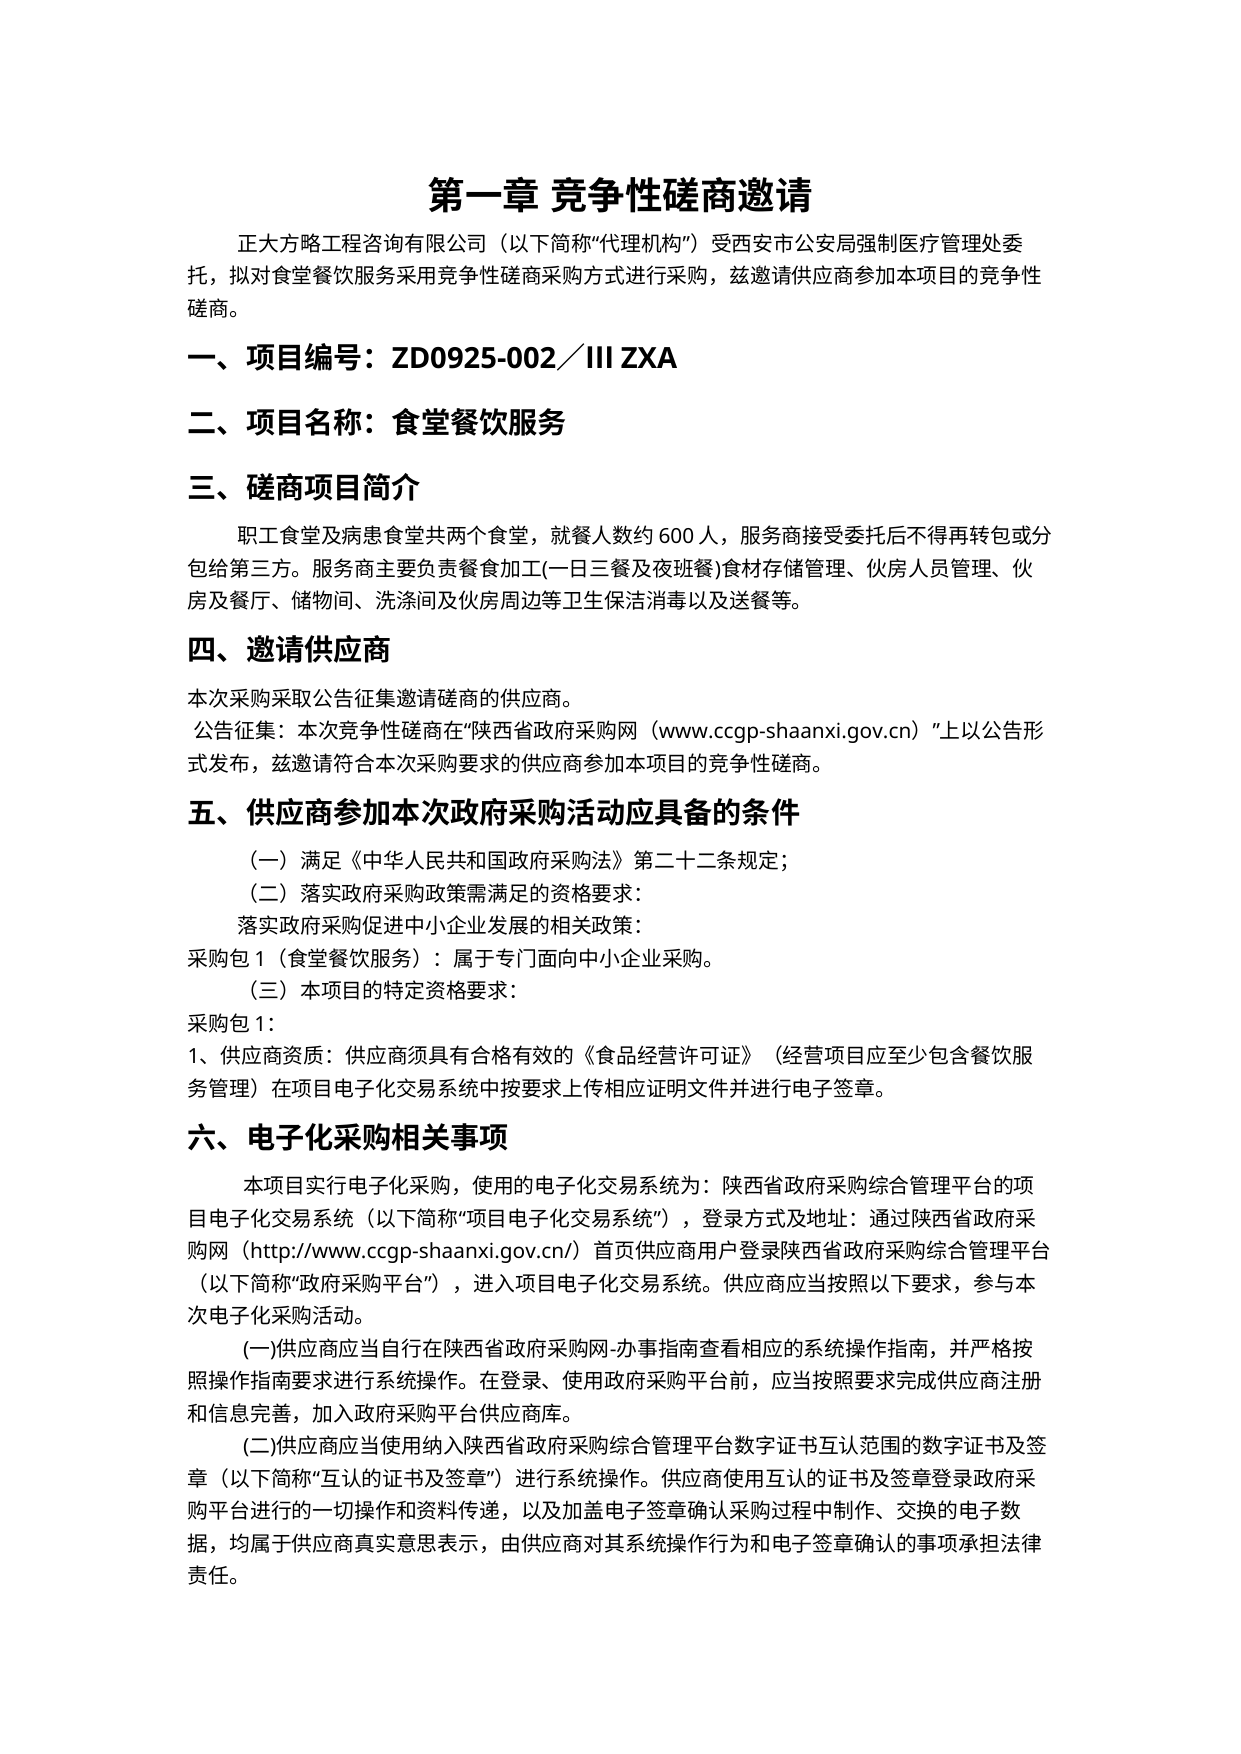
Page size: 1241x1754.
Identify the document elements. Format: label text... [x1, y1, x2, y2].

text 采购包1： [187, 1007, 1053, 1039]
text （一）满足《中华人民共和国政府采购法》第二十二条规定； [187, 844, 1053, 877]
text 本项目实行电子化采购，使用的电子化交易系统为：陕西省政府采购综合管理平台的项目电子化交易系统（以下简称“项目电子化交易系统”），登录方式及地址：通过陕西省政府采购网（http://www.ccgp-shaanxi.gov.cn/）首页供应商用户登录陕西省政府采购综合管理平台（以下简称“政府采购平台”），进入项目电子化交易系统。供应商应当按照以下要求，参与本次电子化采购活动。 [187, 1169, 1053, 1332]
text 二、项目名称：食堂餐饮服务 [187, 389, 1053, 454]
text 六、电子化采购相关事项 [187, 1104, 1053, 1169]
text 五、供应商参加本次政府采购活动应具备的条件 [187, 779, 1053, 844]
text （二）落实政府采购政策需满足的资格要求： [187, 877, 1053, 909]
text 落实政府采购促进中小企业发展的相关政策： [187, 909, 1053, 942]
text 四、邀请供应商 [187, 617, 1053, 682]
text 三、磋商项目简介 [187, 454, 1053, 519]
text 一、项目编号：ZD0925-002／ⅢZXA [187, 324, 1053, 389]
text 第一章 竞争性磋商邀请 [187, 162, 1053, 227]
text (二)供应商应当使用纳入陕西省政府采购综合管理平台数字证书互认范围的数字证书及签章（以下简称“互认的证书及签章”）进行系统操作。供应商使用互认的证书及签章登录政府采购平台进行的一切操作和资料传递，以及加盖电子签章确认采购过程中制作、交换的电子数据，均属于供应商真实意思表示，由供应商对其系统操作行为和电子签章确认的事项承担法律责任。 [187, 1429, 1053, 1592]
text 正大方略工程咨询有限公司（以下简称“代理机构”）受西安市公安局强制医疗管理处委托，拟对食堂餐饮服务采用竞争性磋商采购方式进行采购，兹邀请供应商参加本项目的竞争性磋商。 [187, 227, 1053, 324]
text 1、供应商资质：供应商须具有合格有效的《食品经营许可证》（经营项目应至少包含餐饮服务管理）在项目电子化交易系统中按要求上传相应证明文件并进行电子签章。 [187, 1039, 1053, 1104]
text (一)供应商应当自行在陕西省政府采购网-办事指南查看相应的系统操作指南，并严格按照操作指南要求进行系统操作。在登录、使用政府采购平台前，应当按照要求完成供应商注册和信息完善，加入政府采购平台供应商库。 [187, 1332, 1053, 1429]
text 公告征集：本次竞争性磋商在“陕西省政府采购网（www.ccgp-shaanxi.gov.cn）”上以公告形式发布，兹邀请符合本次采购要求的供应商参加本项目的竞争性磋商。 [187, 714, 1053, 779]
text （三）本项目的特定资格要求： [187, 974, 1053, 1007]
text 本次采购采取公告征集邀请磋商的供应商。 [187, 682, 1053, 714]
text 采购包1（食堂餐饮服务）：属于专门面向中小企业采购。 [187, 942, 1053, 974]
text 职工食堂及病患食堂共两个食堂，就餐人数约600人，服务商接受委托后不得再转包或分包给第三方。服务商主要负责餐食加工(一日三餐及夜班餐)食材存储管理、伙房人员管理、伙房及餐厅、储物间、洗涤间及伙房周边等卫生保洁消毒以及送餐等。 [187, 519, 1053, 617]
